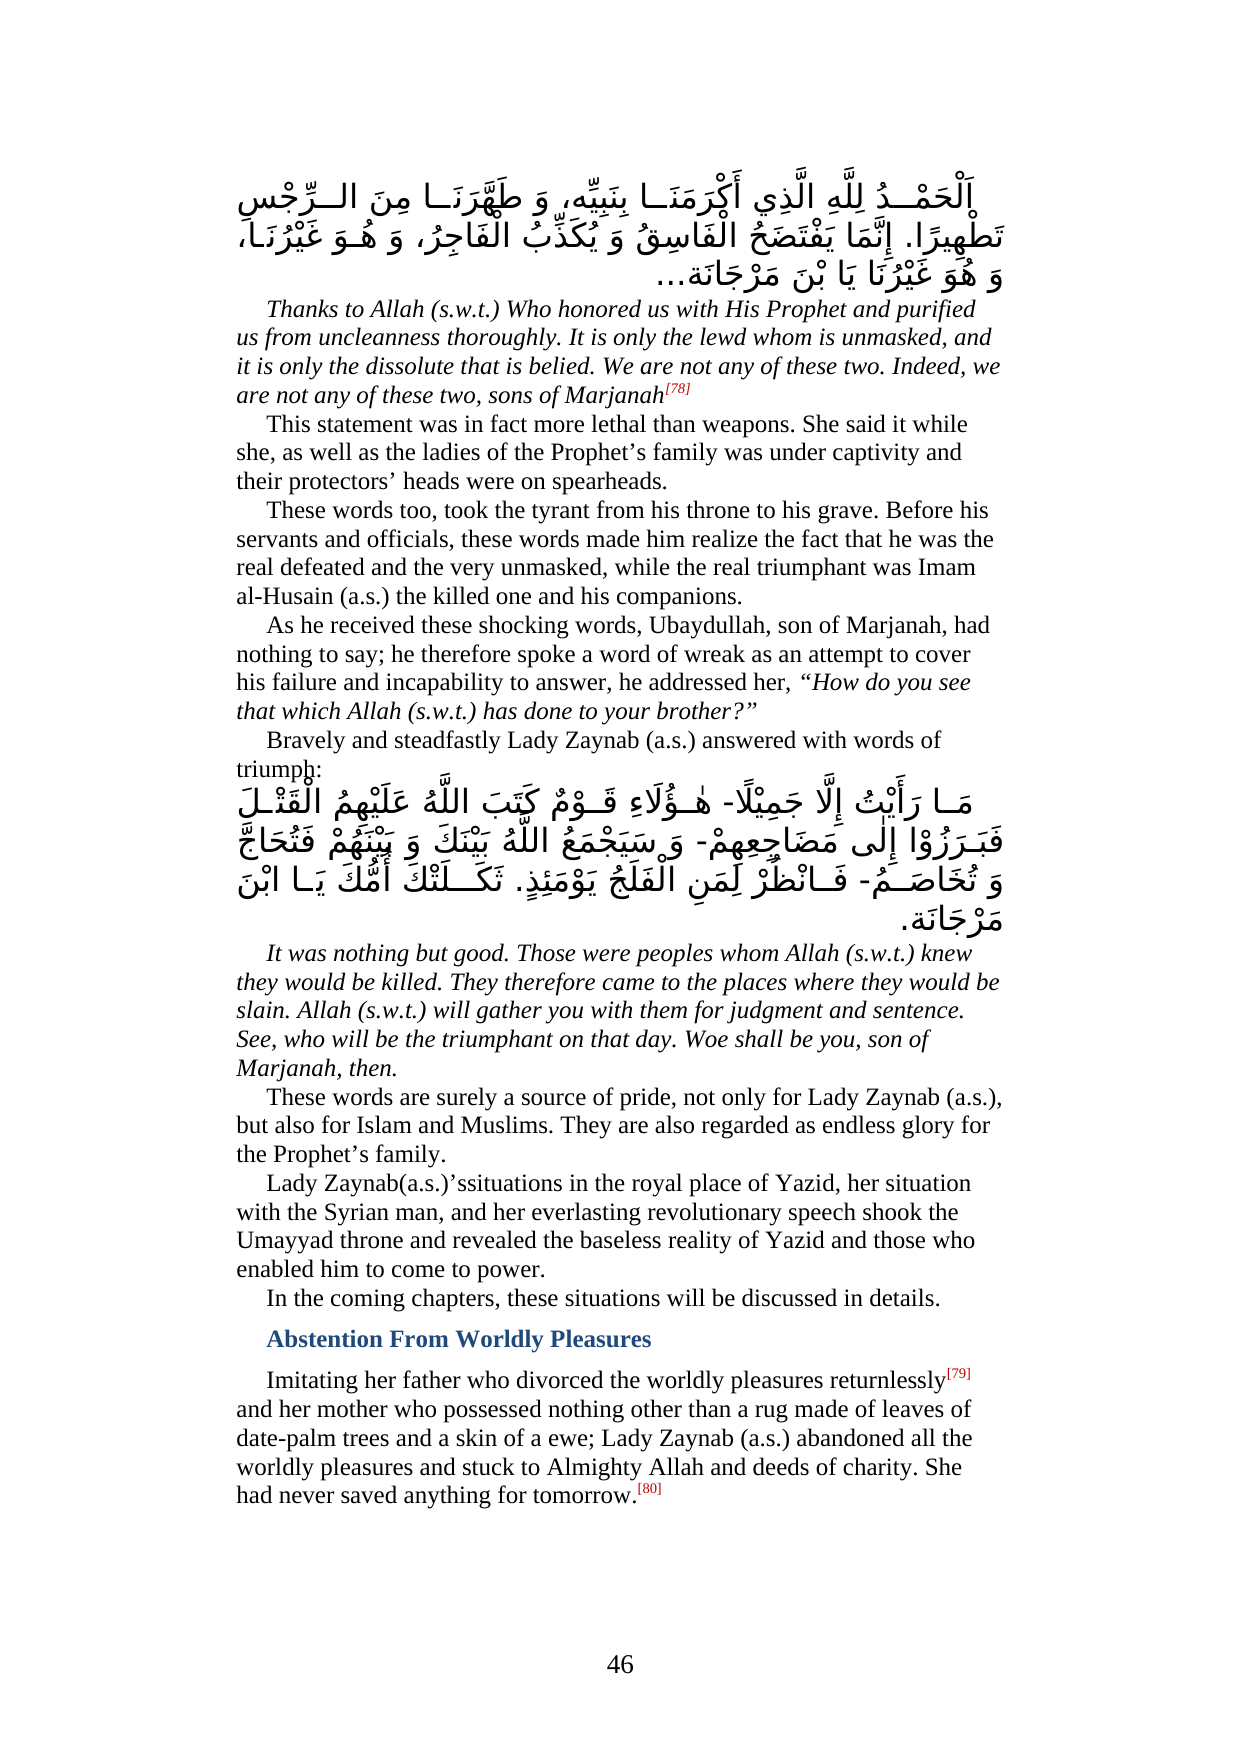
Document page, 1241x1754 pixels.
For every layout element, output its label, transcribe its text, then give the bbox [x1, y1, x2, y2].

text As he received these shocking words, Ubaydullah, son of Marjanah, had nothing to say; he therefore spoke a word of wreak as an attempt to cover his failure and incapability to answer, he addressed her, “How do you see that which Allah (s.w.t.) has done to your brother?” [236, 610, 1004, 725]
subtitle Abstention From Worldly Pleasures [236, 1324, 1004, 1353]
text This statement was in fact more lethal than weapons. She said it while she, as well as the ladies of the Prophet’s family was under captivity and their protectors’ heads were on spearheads. [236, 409, 1004, 495]
text اَلْحَمْدُ لِلَّهِ الَّذِي أَكْرَمَنَا بِنَبِيِّه، وَ طَهَّرَنَا مِنَ الرِّجْسِ تَطْهِيرًا. إِنَّمَا يَفْتَضَحُ الْفَاسِقُ وَ يُكَذِّبُ الْفَاجِرُ، وَ هُوَ غَيْرُنَا، وَ هُوَ غَيْرُنَا يَا بْنَ مَرْجَانَة... [236, 177, 1004, 294]
text Lady Zaynab(a.s.)’ssituations in the royal place of Yazid, her situation with the Syrian man, and her everlasting revolutionary speech shook the Umayyad throne and revealed the baseless reality of Yazid and those who enabled him to come to power. [236, 1168, 1004, 1283]
text In the coming chapters, these situations will be discussed in details. [236, 1283, 1004, 1312]
text مَا رَأَيْتُ إِلَّا جَمِيْلًا- هٰؤُلَاءِ قَوْمٌ كَتَبَ اللَّهُ عَلَيْهِمُ الْقَتْلَ فَبَـرَزُوْا إِلٰى مَضَاجِعِهِمْ- وَ سَيَجْمَعُ اللَّهُ بَيْنَكَ وَ بَيْنَهُمْ فَتُحَاجَّ وَ تُخَاصَمُ- فَانْظُرْ لِمَنِ الْفَلَجُ يَوْمَئِذٍ. ثَكَـلَتْكَ أُمُّكَ يَا ابْنَ مَرْجَانَة. [236, 782, 1004, 938]
text These words are surely a source of pride, not only for Lady Zaynab (a.s.), but also for Islam and Muslims. They are also regarded as endless glory for the Prophet’s family. [236, 1082, 1004, 1168]
text Thanks to Allah (s.w.t.) Who honored us with His Prophet and purified us from uncleanness thoroughly. It is only the lewd whom is unmasked, and it is only the dissolute that is belied. We are not any of these two. Indeed, we are not any of these two, sons of Marjanah[78] [236, 294, 1004, 409]
text It was nothing but good. Those were peoples whom Allah (s.w.t.) knew they would be killed. They therefore came to the places where they would be slain. Allah (s.w.t.) will gather you with them for judgment and sentence. See, who will be the triumphant on that day. Woe shall be you, son of Marjanah, then. [236, 938, 1004, 1082]
text Imitating her father who divorced the worldly pleasures returnlessly[79] and her mother who possessed nothing other than a rug made of leaves of date-palm trees and a skin of a ewe; Lady Zaynab (a.s.) abandoned all the worldly pleasures and stuck to Almighty Allah and deeds of charity. She had never saved anything for tomorrow.[80] [236, 1365, 1004, 1509]
text These words too, took the tyrant from his throne to his grave. Before his servants and officials, these words made him realize the fact that he was the real defeated and the very unmasked, while the real triumphant was Imam al-Husain (a.s.) the killed one and his companions. [236, 495, 1004, 610]
text Bravely and steadfastly Lady Zaynab (a.s.) answered with words of triumph: [236, 725, 1004, 782]
